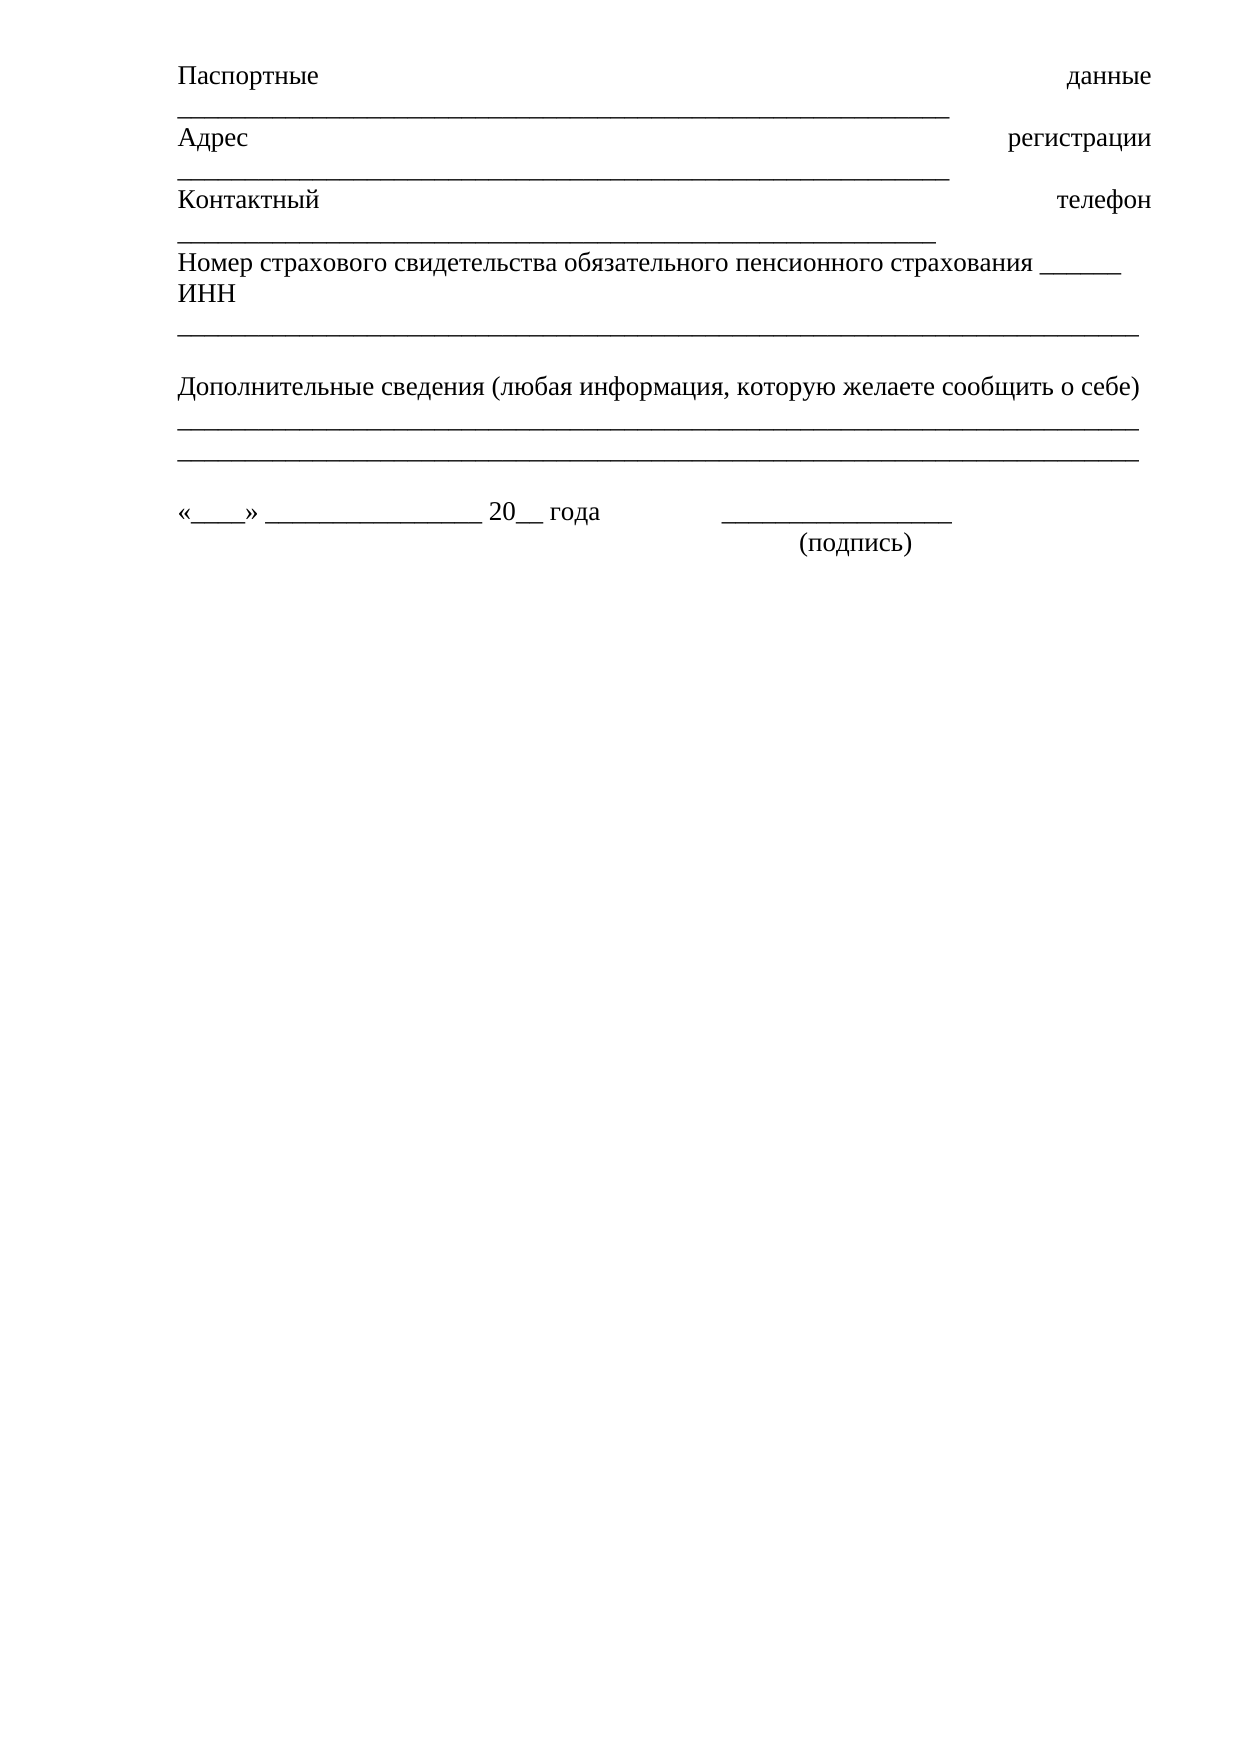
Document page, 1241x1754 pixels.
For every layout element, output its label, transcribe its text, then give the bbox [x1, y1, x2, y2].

text _______________________________________________________________________ [177, 402, 1152, 433]
text Номер страхового свидетельства обязательного пенсионного страхования ______ [177, 246, 1152, 277]
text ИНН _______________________________________________________________________ [177, 277, 1152, 339]
text Дополнительные сведения (любая информация, которую желаете сообщить о себе) [177, 371, 1152, 402]
text (подпись) [177, 526, 1152, 557]
text «____» ________________ 20__ года _________________ [177, 495, 1152, 526]
text Паспортные данные _________________________________________________________ [177, 59, 1152, 121]
text Адрес регистрации _________________________________________________________ [177, 121, 1152, 184]
text _______________________________________________________________________ [177, 433, 1152, 464]
text Контактный телефон ________________________________________________________ [177, 184, 1152, 246]
